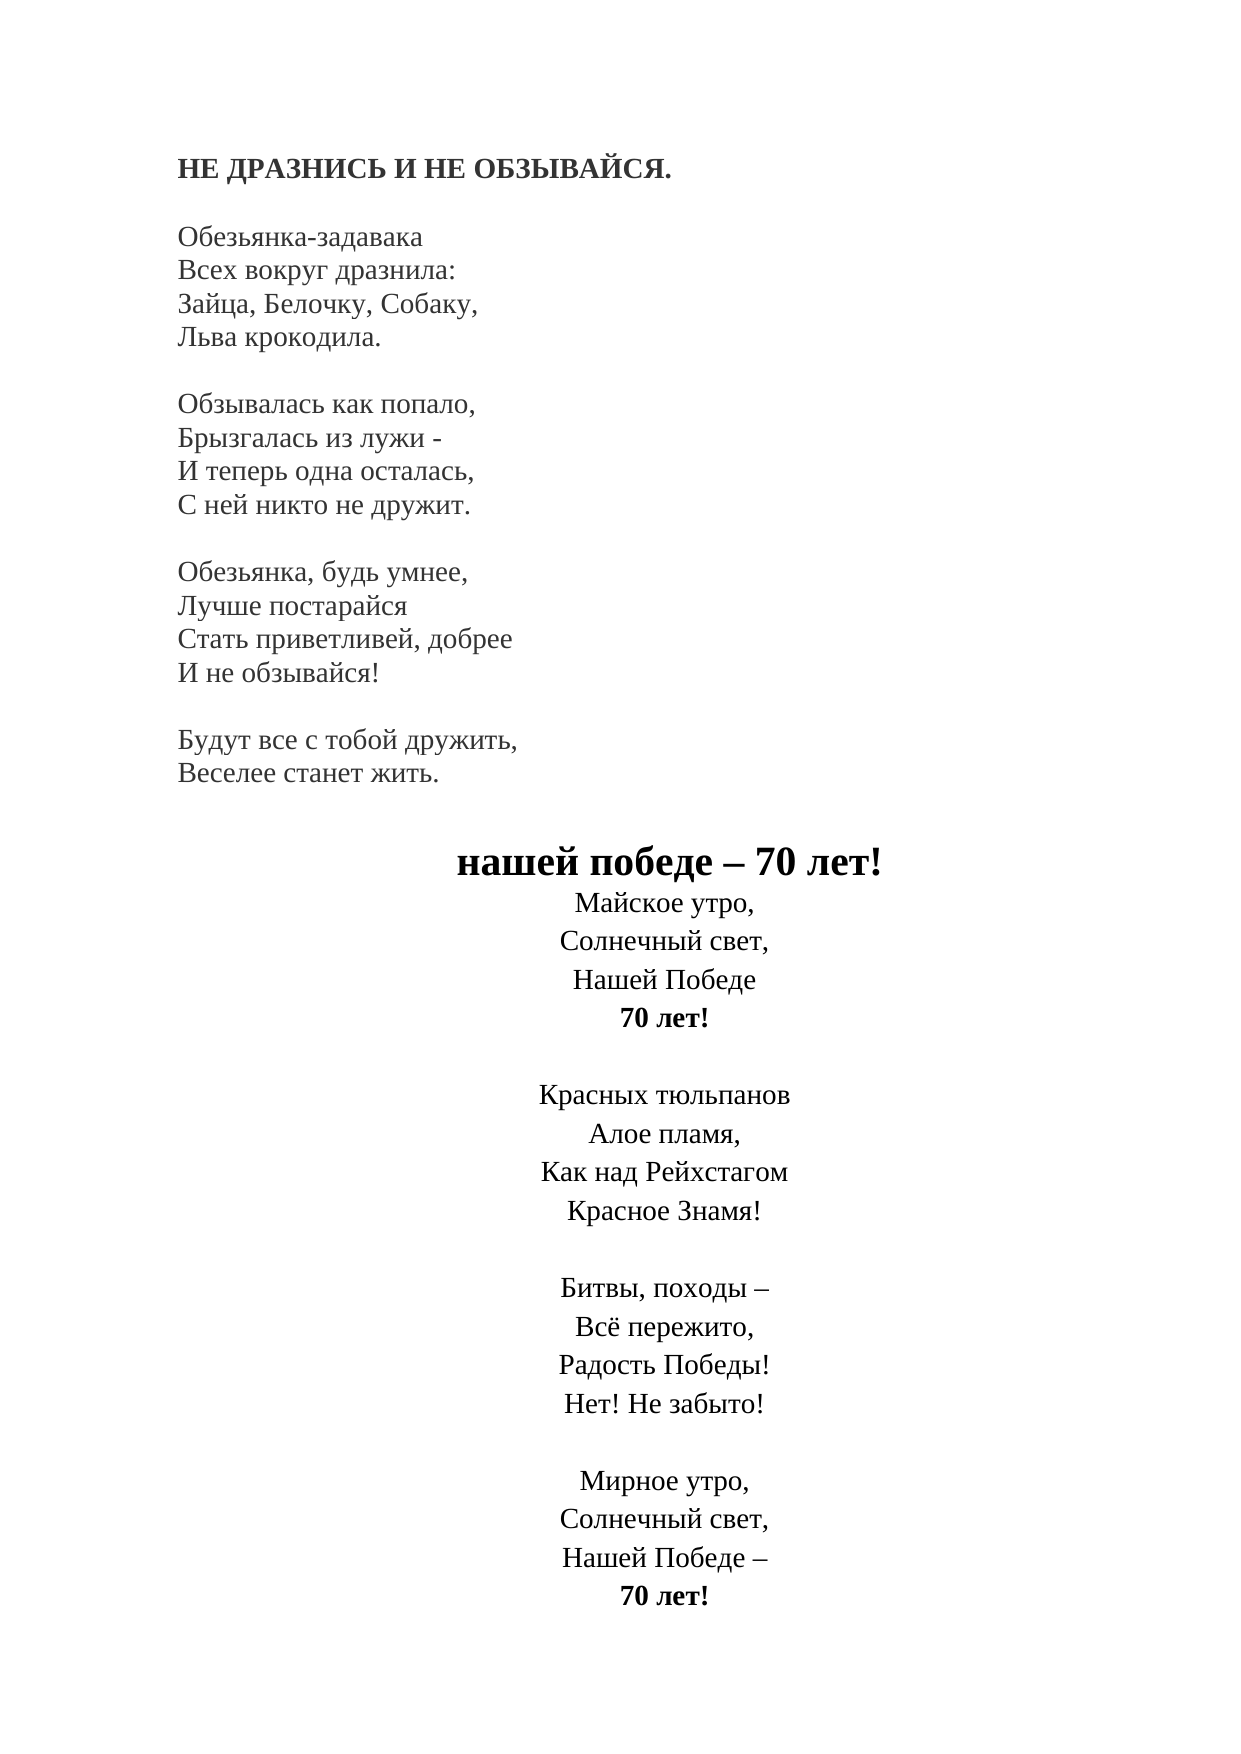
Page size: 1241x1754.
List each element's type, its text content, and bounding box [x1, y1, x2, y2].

text Майское утро, Солнечный свет, Нашей Победе 70 лет! Красных тюльпанов Алое пламя, Как над Рейхстагом Красное Знамя! Битвы, походы – Всё пережито, Радость Победы! Нет! Не забыто! Мирное утро, Солнечный свет, Нашей Победе – 70 лет! [177, 885, 1152, 1612]
text нашей победе – 70 лет! [177, 789, 1152, 885]
text НЕ ДРАЗНИСЬ И НЕ ОБЗЫВАЙСЯ. Обезьянка-задавака Всех вокруг дразнила: Зайца, Белочку, Собаку, Льва крокодила. Обзывалась как попало, Брызгалась из лужи - И теперь одна осталась, С ней никто не дружит. Обезьянка, будь умнее, Лучше постарайся Стать приветливей, добрее И не обзывайся! Будут все с тобой дружить, Веселее станет жить. [177, 152, 1152, 789]
